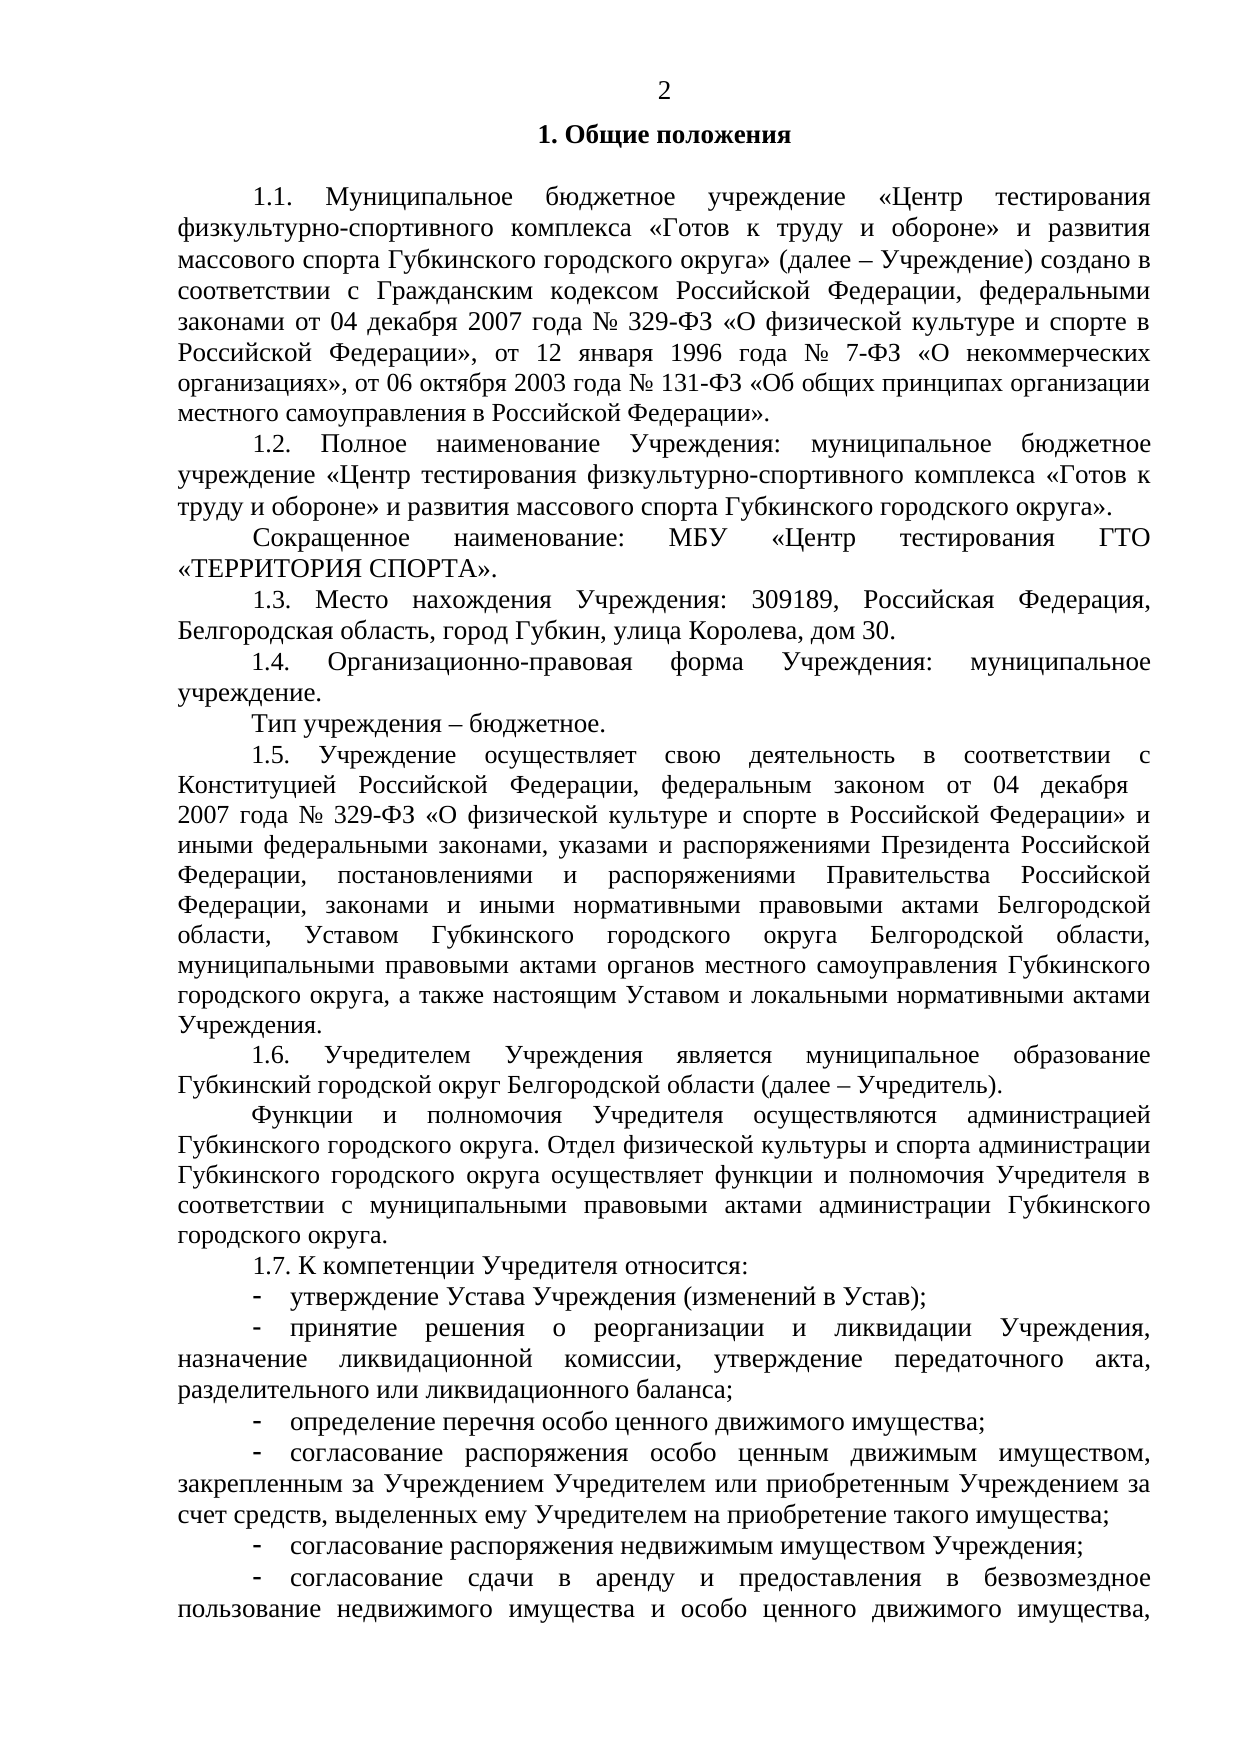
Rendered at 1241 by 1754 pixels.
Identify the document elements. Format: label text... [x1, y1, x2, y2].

text 1.2. Полное наименование Учреждения: муниципальное бюджетное учреждение «Центр тестирования физкультурно-спортивного комплекса «Готов к труду и обороне» и развития массового спорта Губкинского городского округа». [177, 427, 1152, 521]
text 1.4. Организационно-правовая форма Учреждения: муниципальное учреждение. [177, 645, 1152, 708]
text Функции и полномочия Учредителя осуществляются администрацией Губкинского городского округа. Отдел физической культуры и спорта администрации Губкинского городского округа осуществляет функции и полномочия Учредителя в соответствии с муниципальными правовыми актами администрации Губкинского городского округа. [177, 1099, 1152, 1249]
list определение перечня особо ценного движимого имущества; [177, 1404, 1152, 1436]
text 1.5. Учреждение осуществляет свою деятельность в соответствии с Конституцией Российской Федерации, федеральным законом от 04 декабря 2007 года № 329-ФЗ «О физической культуре и спорте в Российской Федерации» и иными федеральными законами, указами и распоряжениями Президента Российской Федерации, постановлениями и распоряжениями Правительства Российской Федерации, законами и иными нормативными правовыми актами Белгородской области, Уставом Губкинского городского округа Белгородской области, муниципальными правовыми актами органов местного самоуправления Губкинского городского округа, а также настоящим Уставом и локальными нормативными актами Учреждения. [177, 739, 1152, 1039]
text 1.3. Место нахождения Учреждения: 309189, Российская Федерация, Белгородская область, город Губкин, улица Королева, дом 30. [177, 583, 1152, 645]
list согласование распоряжения особо ценным движимым имуществом, закрепленным за Учреждением Учредителем или приобретенным Учреждением за счет средств, выделенных ему Учредителем на приобретение такого имущества; [177, 1436, 1152, 1529]
text 1.1. Муниципальное бюджетное учреждение «Центр тестирования физкультурно-спортивного комплекса «Готов к труду и обороне» и развития массового спорта Губкинского городского округа» (далее – Учреждение) создано в соответствии с Гражданским кодексом Российской Федерации, федеральными законами от 04 декабря 2007 года № 329-ФЗ «О физической культуре и спорте в Российской Федерации», от 12 января 1996 года № 7-ФЗ «О некоммерческих организациях», от 06 октября 2003 года № 131-ФЗ «Об общих принципах организации местного самоуправления в Российской Федерации». [177, 180, 1152, 427]
text 1. Общие положения [177, 118, 1152, 149]
list согласование распоряжения недвижимым имуществом Учреждения; [177, 1529, 1152, 1561]
list утверждение Устава Учреждения (изменений в Устав); [177, 1280, 1152, 1311]
text Тип учреждения – бюджетное. [177, 708, 1152, 739]
list принятие решения о реорганизации и ликвидации Учреждения, назначение ликвидационной комиссии, утверждение передаточного акта, разделительного или ликвидационного баланса; [177, 1311, 1152, 1404]
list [177, 1561, 1152, 1623]
text Сокращенное наименование: МБУ «Центр тестирования ГТО «ТЕРРИТОРИЯ СПОРТА». [177, 521, 1152, 583]
text 1.7. К компетенции Учредителя относится: [177, 1249, 1152, 1280]
text 1.6. Учредителем Учреждения является муниципальное образование Губкинский городской округ Белгородской области (далее – Учредитель). [177, 1039, 1152, 1099]
